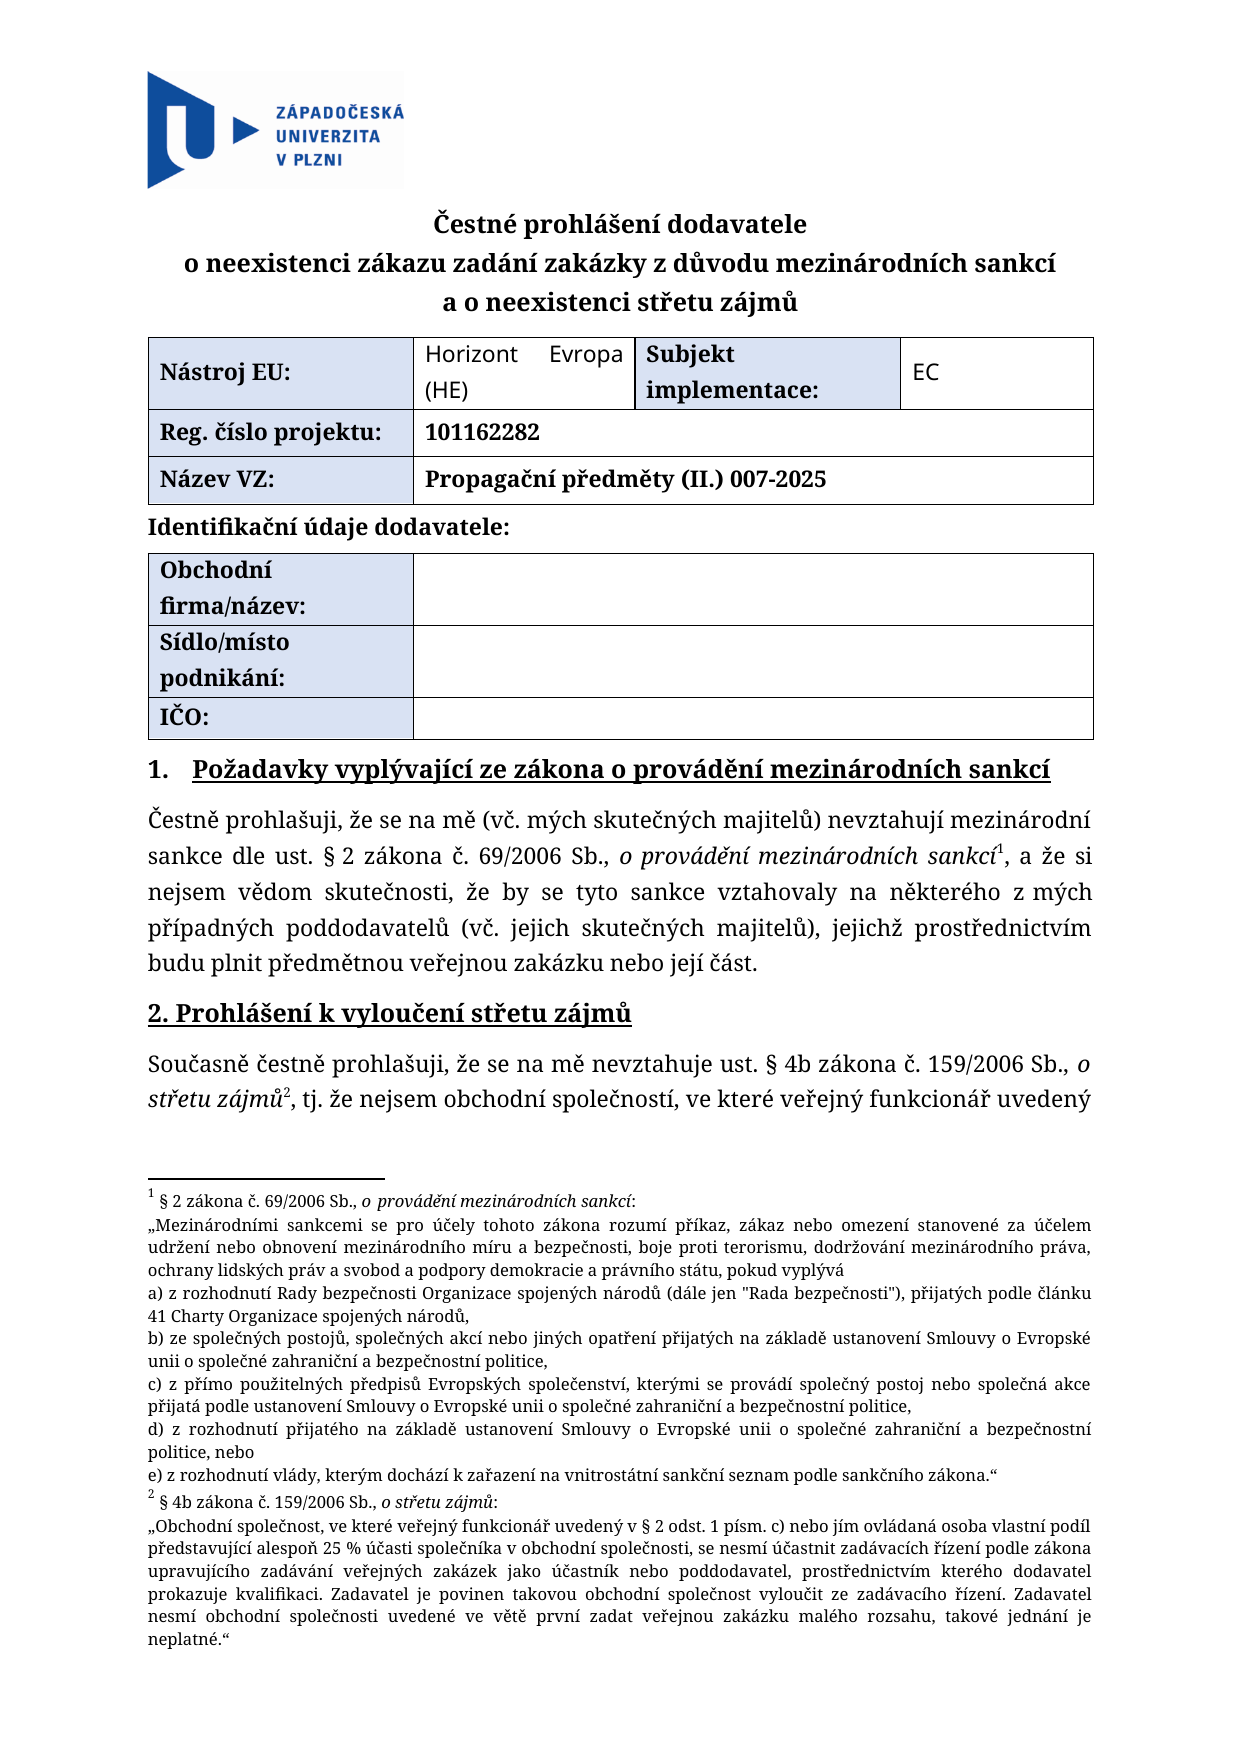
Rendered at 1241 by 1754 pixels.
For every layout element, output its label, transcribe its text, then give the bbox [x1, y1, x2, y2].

text o neexistenci zákazu zadání zakázky z důvodu mezinárodních sankcí a o neexistenci střetu zájmů [148, 246, 1093, 319]
table_cell 101162282 [414, 410, 1093, 456]
list Současně čestně prohlašuji, že se na mě nevztahuje ust. § 4b zákona č. 159/2006 Sb., o střetu zájmů, tj. že nejsem obchodní společností, ve které veřejný funkcionář uvedený v ust. § 2 odst. 1 písm. c) zákona o střetu zájmů nebo jím ovládaná osoba vlastní podíl představující alespoň 25 % účasti společníka v obchodní společnosti. [148, 1047, 1093, 1115]
table_cell [414, 698, 1093, 738]
table_cell Reg. číslo projektu: [149, 410, 413, 456]
table_header [414, 554, 1093, 625]
table_cell Propagační předměty (II.) 007-2025 [414, 457, 1093, 503]
text Čestné prohlášení dodavatele [148, 207, 1093, 241]
text Identifikační údaje dodavatele: [148, 511, 1093, 542]
table_cell Sídlo/místo podnikání: [149, 626, 413, 697]
table_cell IČO: [149, 698, 413, 738]
subtitle 2. Prohlášení k vyloučení střetu zájmů [148, 996, 1093, 1030]
table_cell Název VZ: [149, 457, 413, 503]
table_header Subjekt implementace: [636, 338, 900, 409]
subtitle 1. Požadavky vyplývající ze zákona o provádění mezinárodních sankcí [148, 752, 1093, 786]
picture [147, 71, 404, 189]
text Čestně prohlašuji, že se na mě (vč. mých skutečných majitelů) nevztahují mezinárodní sankce dle ust. § 2 zákona č. 69/2006 Sb., o provádění mezinárodních sankcí, a že si nejsem vědom skutečnosti, že by se tyto sankce vztahovaly na některého z mých případných poddodavatelů (vč. jejich skutečných majitelů), jejichž prostřednictvím budu plnit předmětnou veřejnou zakázku nebo její část. [148, 804, 1093, 979]
table_cell [414, 626, 1093, 697]
table_header Nástroj EU: [149, 338, 413, 409]
table_header Obchodní firma/název: [149, 554, 413, 625]
table_header EC [901, 338, 1093, 409]
table_header Horizont Evropa (HE) [414, 338, 634, 409]
